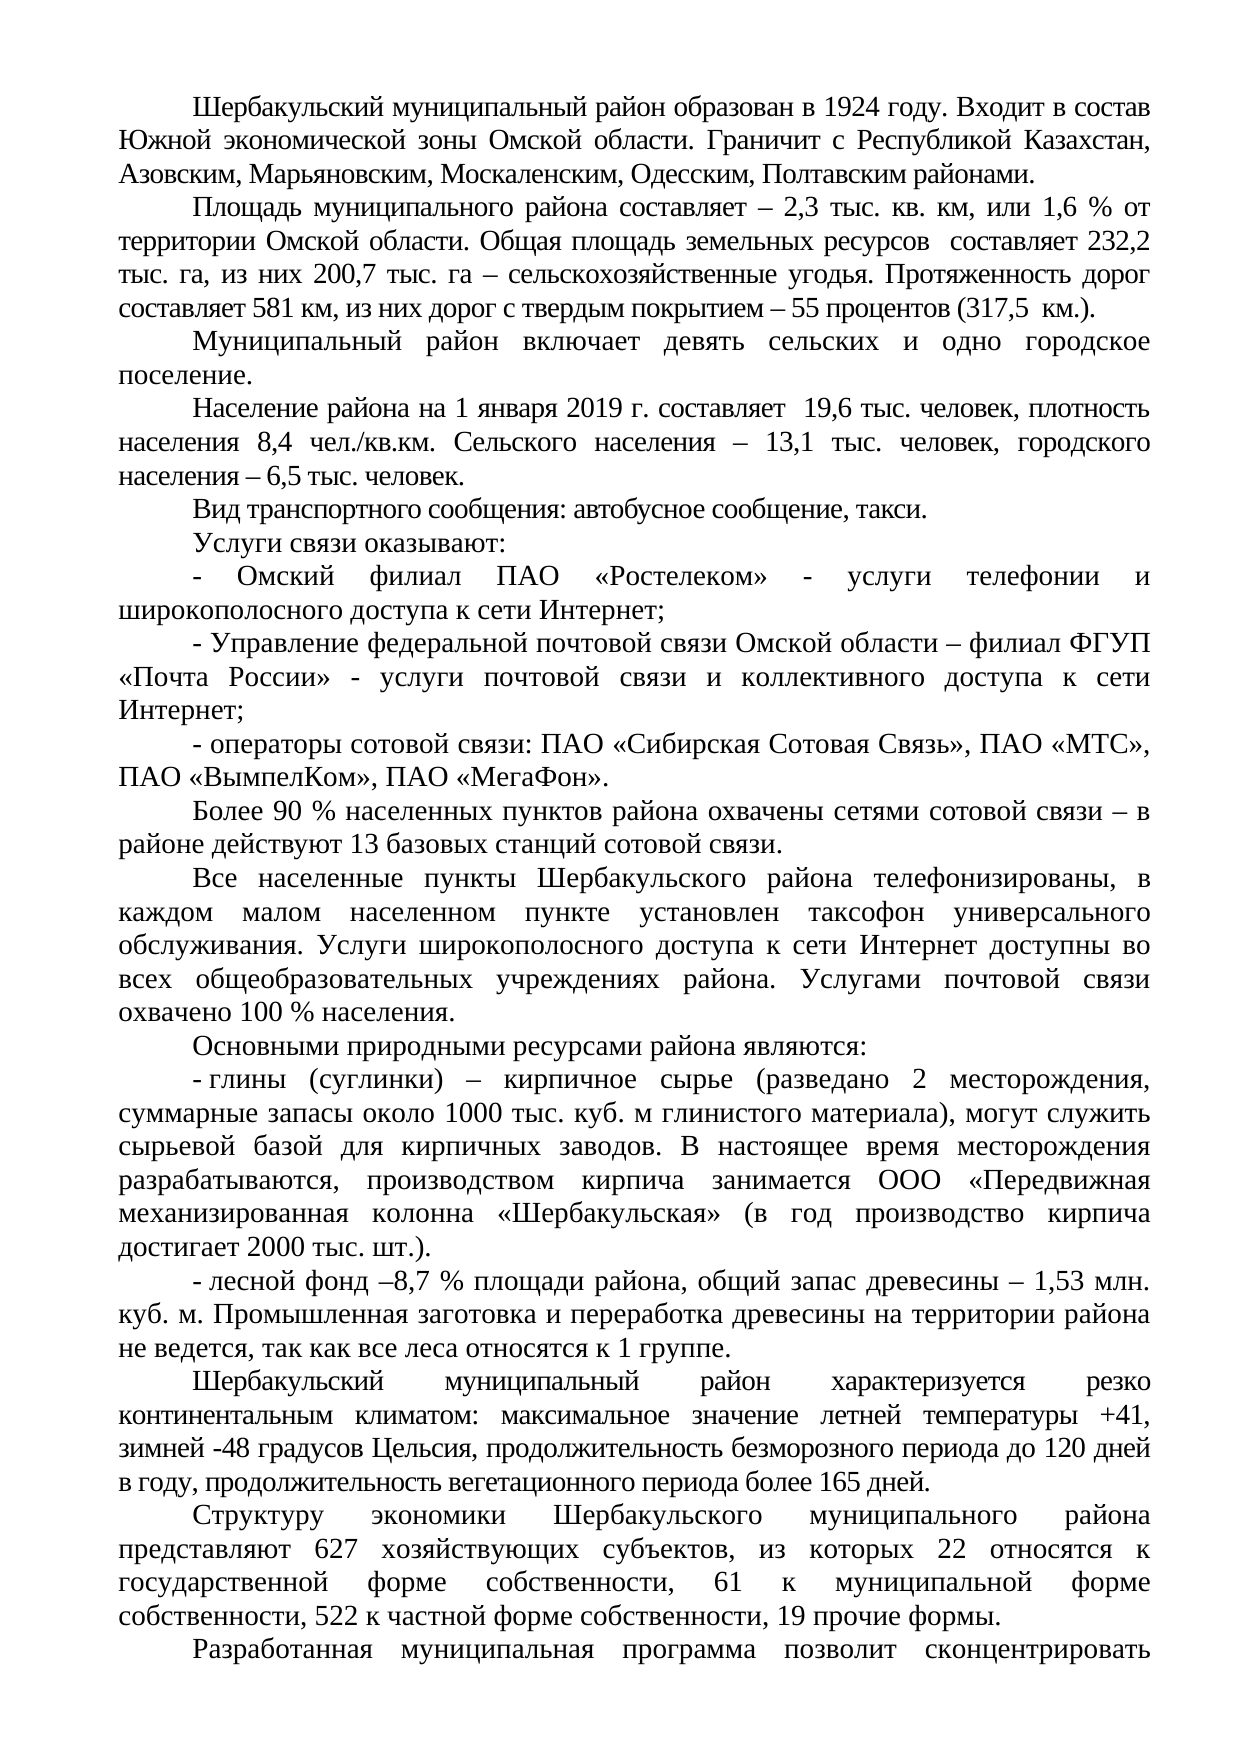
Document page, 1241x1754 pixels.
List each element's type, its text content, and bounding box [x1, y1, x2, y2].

text Более 90 % населенных пунктов района охвачены сетями сотовой связи – в районе действуют 13 базовых станций сотовой связи. [118, 793, 1152, 860]
text Все населенные пункты Шербакульского района телефонизированы, в каждом малом населенном пункте установлен таксофон универсального обслуживания. Услуги широкополосного доступа к сети Интернет доступны во всех общеобразовательных учреждениях района. Услугами почтовой связи охвачено 100 % населения. [118, 860, 1152, 1028]
subtitle Основными природными ресурсами района являются: [118, 1028, 1152, 1061]
text Площадь муниципального района составляет – 2,3 тыс. кв. км, или 1,6 % от территории Омской области. Общая площадь земельных ресурсов составляет 232,2 тыс. га, из них 200,7 тыс. га – сельскохозяйственные угодья. Протяженность дорог составляет 581 км, из них дорог с твердым покрытием – 55 процентов (317,5 км.). [118, 189, 1152, 323]
subtitle - лесной фонд –8,7 % площади района, общий запас древесины – 1,53 млн. куб. м. Промышленная заготовка и переработка древесины на территории района не ведется, так как все леса относятся к 1 группе. [118, 1263, 1152, 1363]
text Муниципальный район включает девять сельских и одно городское поселение. [118, 323, 1152, 391]
text - Управление федеральной почтовой связи Омской области – филиал ФГУП «Почта России» - услуги почтовой связи и коллективного доступа к сети Интернет; [118, 625, 1152, 726]
text Население района на 1 января 2019 г. составляет 19,6 тыс. человек, плотность населения 8,4 чел./кв.км. Сельского населения – 13,1 тыс. человек, городского населения – 6,5 тыс. человек. [118, 391, 1152, 491]
text - глины (суглинки) – кирпичное сырье (разведано 2 месторождения, суммарные запасы около 1000 тыс. куб. м глинистого материала), могут служить сырьевой базой для кирпичных заводов. В настоящее время месторождения разрабатываются, производством кирпича занимается ООО «Передвижная механизированная колонна «Шербакульская» (в год производство кирпича достигает 2000 тыс. шт.). [118, 1061, 1152, 1263]
text - операторы сотовой связи: ПАО «Сибирская Сотовая Связь», ПАО «МТС», ПАО «ВымпелКом», ПАО «МегаФон». [118, 726, 1152, 793]
text Шербакульский муниципальный район образован в 1924 году. Входит в состав Южной экономической зоны Омской области. Граничит с Республикой Казахстан, Азовским, Марьяновским, Москаленским, Одесским, Полтавским районами. [118, 89, 1152, 189]
text Вид транспортного сообщения: автобусное сообщение, такси. [118, 491, 1152, 525]
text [118, 1632, 1152, 1665]
text Услуги связи оказывают: [118, 525, 1152, 558]
text - Омский филиал ПАО «Ростелеком» - услуги телефонии и широкополосного доступа к сети Интернет; [118, 558, 1152, 625]
text Структуру экономики Шербакульского муниципального района представляют 627 хозяйствующих субъектов, из которых 22 относятся к государственной форме собственности, 61 к муниципальной форме собственности, 522 к частной форме собственности, 19 прочие формы. [118, 1497, 1152, 1632]
text Шербакульский муниципальный район характеризуется резко континентальным климатом: максимальное значение летней температуры +41, зимней -48 градусов Цельсия, продолжительность безморозного периода до 120 дней в году, продолжительность вегетационного периода более 165 дней. [118, 1363, 1152, 1497]
